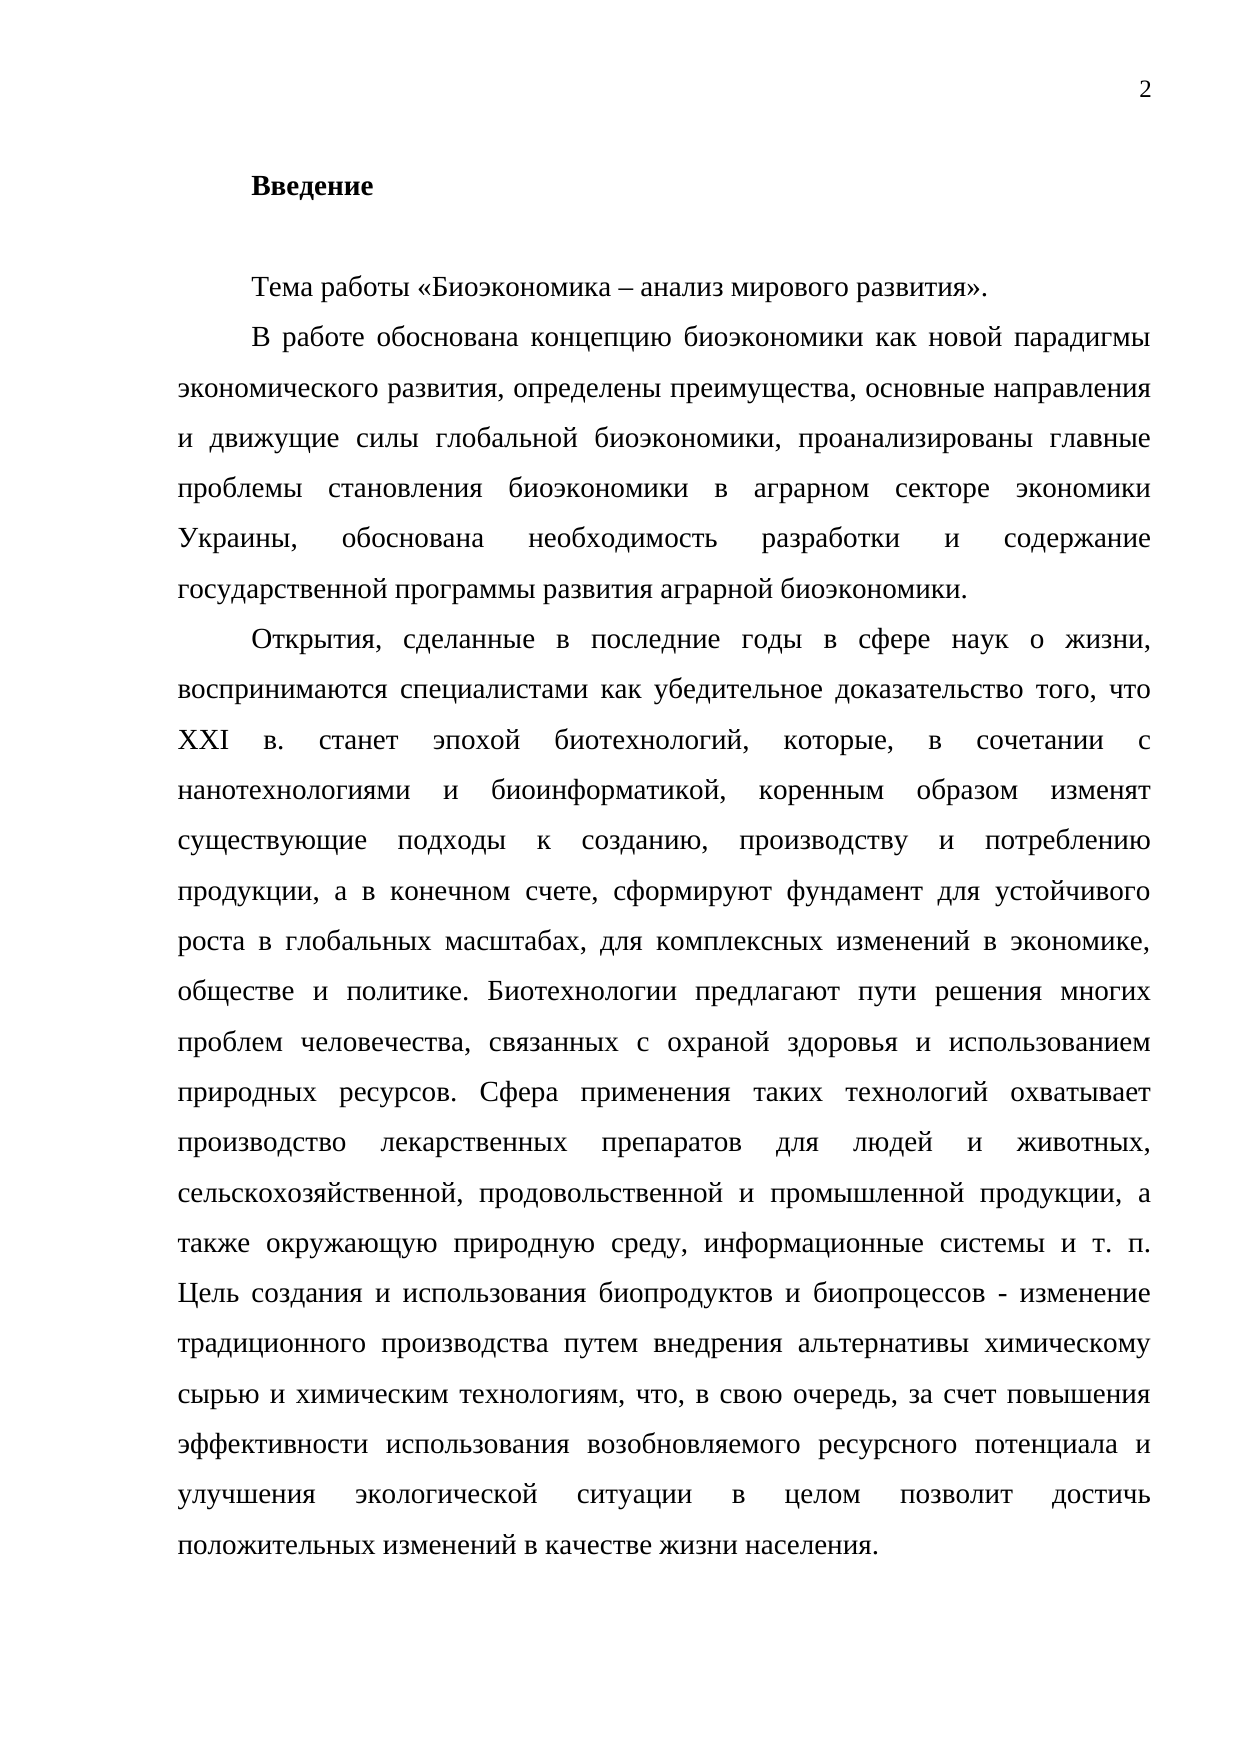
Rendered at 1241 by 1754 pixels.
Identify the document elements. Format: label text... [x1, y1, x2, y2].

text Тема работы «Биоэкономика – анализ мирового развития». [177, 269, 1152, 303]
text Введение [177, 168, 1152, 202]
text В работе обоснована концепцию биоэкономики как новой парадигмы экономического развития, определены преимущества, основные направления и движущие силы глобальной биоэкономики, проанализированы главные проблемы становления биоэкономики в аграрном секторе экономики Украины, обоснована необходимость разработки и содержание государственной программы развития аграрной биоэкономики. [177, 319, 1152, 604]
text Открытия, сделанные в последние годы в сфере наук о жизни, воспринимаются специалистами как убедительное доказательство того, что XXI в. станет эпохой биотехнологий, которые, в сочетании с нанотехнологиями и биоинформатикой, коренным образом изменят существующие подходы к созданию, производству и потреблению продукции, а в конечном счете, сформируют фундамент для устойчивого роста в глобальных масштабах, для комплексных изменений в экономике, обществе и политике. Биотехнологии предлагают пути решения многих проблем человечества, связанных с охраной здоровья и использованием природных ресурсов. Сфера применения таких технологий охватывает производство лекарственных препаратов для людей и животных, сельскохозяйственной, продовольственной и промышленной продукции, а также окружающую природную среду, информационные системы и т. п. Цель создания и использования биопродуктов и биопроцессов - изменение традиционного производства путем внедрения альтернативы химическому сырью и химическим технологиям, что, в свою очередь, за счет повышения эффективности использования возобновляемого ресурсного потенциала и улучшения экологической ситуации в целом позволит достичь положительных изменений в качестве жизни населения. [177, 621, 1152, 1560]
